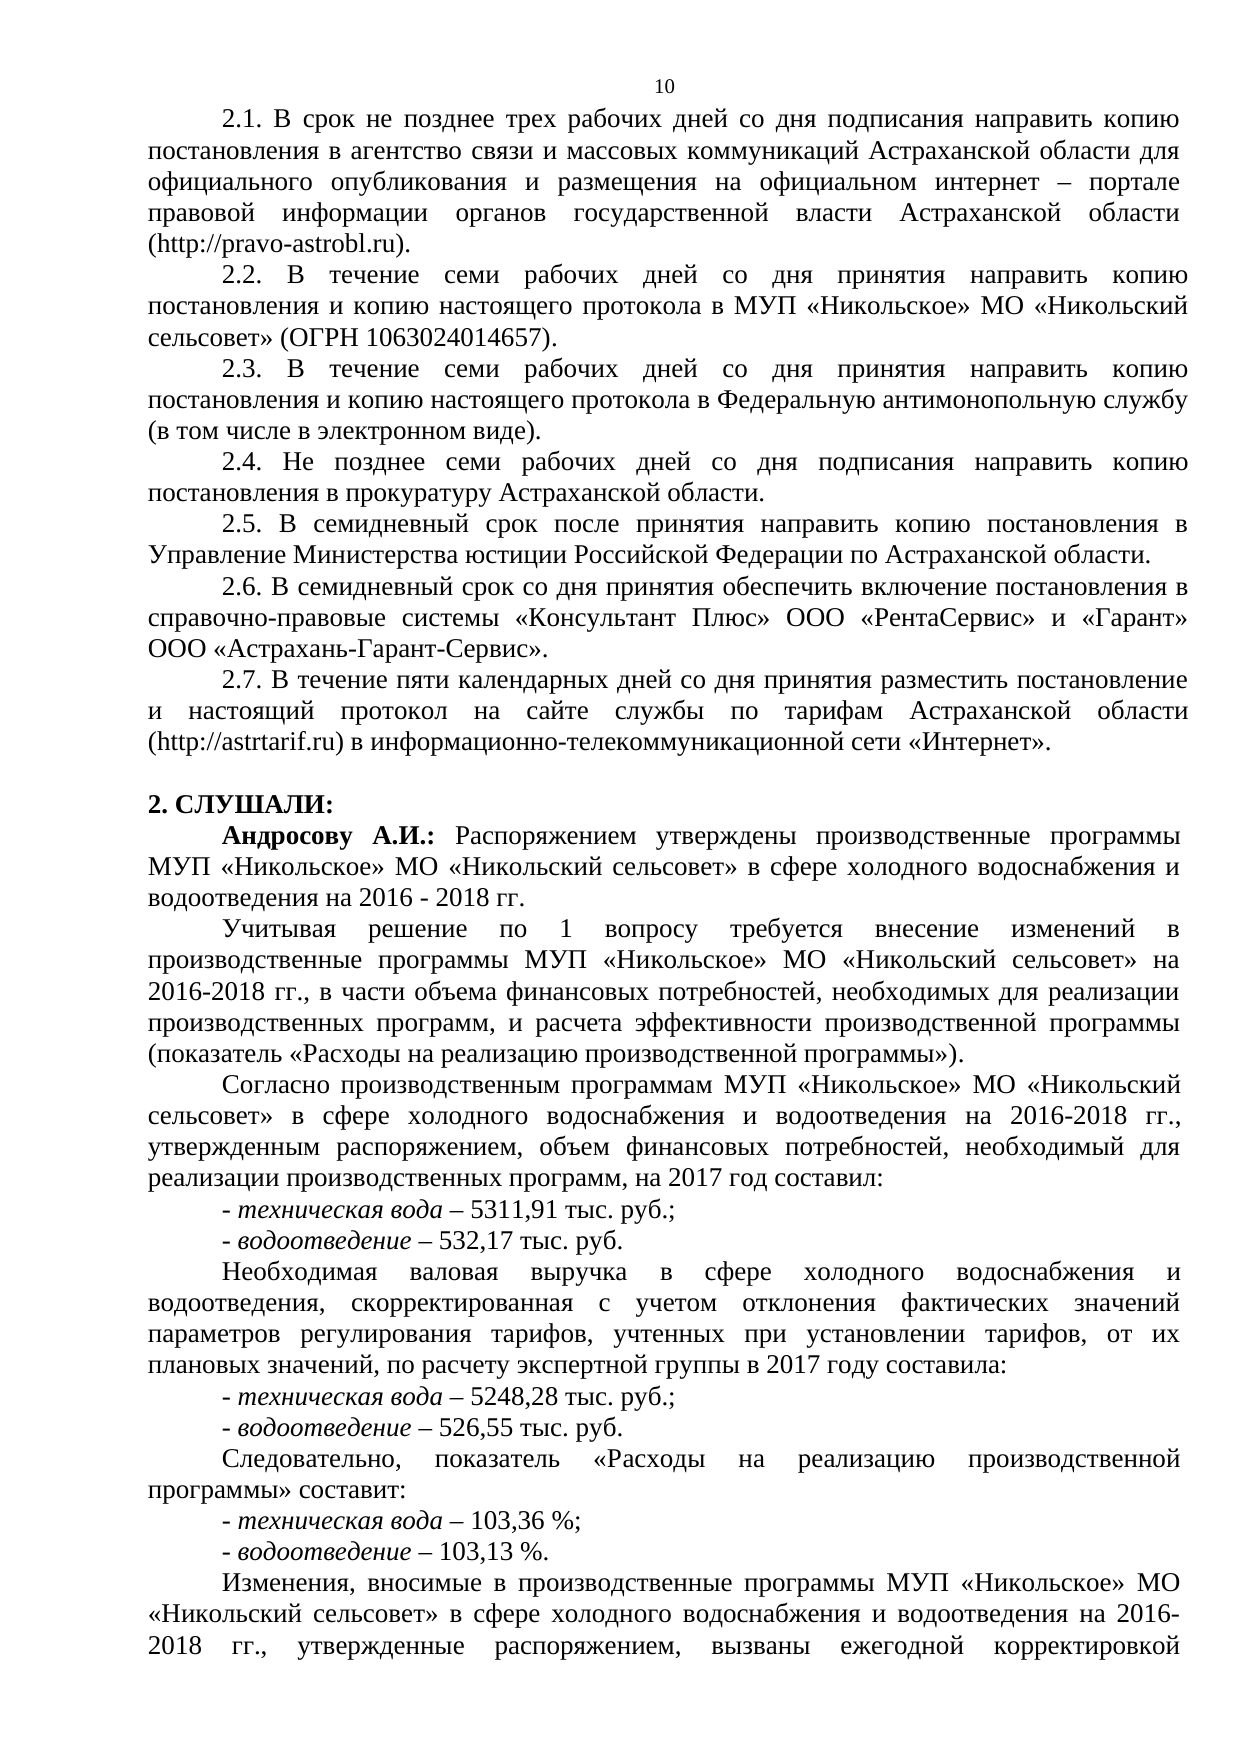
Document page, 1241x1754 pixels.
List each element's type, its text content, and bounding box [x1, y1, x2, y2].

text 2.4. Не позднее семи рабочих дней со дня подписания направить копию постановления в прокуратуру Астраханской области. [148, 445, 1189, 507]
text Следовательно, показатель «Расходы на реализацию производственной программы» составит: [148, 1442, 1181, 1504]
text - техническая вода – 103,36 %; [148, 1504, 1181, 1535]
text 2.1. В срок не позднее трех рабочих дней со дня подписания направить копию постановления в агентство связи и массовых коммуникаций Астраханской области для официального опубликования и размещения на официальном интернет – портале правовой информации органов государственной власти Астраханской области (http://pravo-astrobl.ru). [148, 103, 1181, 258]
text 2.7. В течение пяти календарных дней со дня принятия разместить постановление и настоящий протокол на сайте службы по тарифам Астраханской области (http://astrtarif.ru) в информационно-телекоммуникационной сети «Интернет». [148, 663, 1189, 757]
text - водоотведение – 532,17 тыс. руб. [148, 1224, 1181, 1255]
text 2.2. В течение семи рабочих дней со дня принятия направить копию постановления и копию настоящего протокола в МУП «Никольское» МО «Никольский сельсовет» (ОГРН 1063024014657). [148, 258, 1189, 352]
text Учитывая решение по 1 вопросу требуется внесение изменений в производственные программы МУП «Никольское» МО «Никольский сельсовет» на 2016-2018 гг., в части объема финансовых потребностей, необходимых для реализации производственных программ, и расчета эффективности производственной программы (показатель «Расходы на реализацию производственной программы»). [148, 912, 1181, 1068]
text Необходимая валовая выручка в сфере холодного водоснабжения и водоотведения, скорректированная с учетом отклонения фактических значений параметров регулирования тарифов, учтенных при установлении тарифов, от их плановых значений, по расчету экспертной группы в 2017 году составила: [148, 1255, 1181, 1379]
text - техническая вода – 5248,28 тыс. руб.; [148, 1379, 1181, 1411]
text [148, 1566, 1181, 1660]
text Согласно производственным программам МУП «Никольское» МО «Никольский сельсовет» в сфере холодного водоснабжения и водоотведения на 2016-2018 гг., утвержденным распоряжением, объем финансовых потребностей, необходимый для реализации производственных программ, на 2017 год составил: [148, 1068, 1181, 1193]
text 2. СЛУШАЛИ: [148, 788, 1181, 819]
text 2.6. В семидневный срок со дня принятия обеспечить включение постановления в справочно-правовые системы «Консультант Плюс» ООО «РентаСервис» и «Гарант» ООО «Астрахань-Гарант-Сервис». [148, 570, 1189, 663]
text 2.3. В течение семи рабочих дней со дня принятия направить копию постановления и копию настоящего протокола в Федеральную антимонопольную службу (в том числе в электронном виде). [148, 352, 1189, 445]
text - техническая вода – 5311,91 тыс. руб.; [148, 1193, 1181, 1224]
text - водоотведение – 526,55 тыс. руб. [148, 1411, 1181, 1442]
text - водоотведение – 103,13 %. [148, 1535, 1181, 1566]
text Андросову А.И.: Распоряжением утверждены производственные программы МУП «Никольское» МО «Никольский сельсовет» в сфере холодного водоснабжения и водоотведения на 2016 - 2018 гг. [148, 819, 1181, 912]
text 2.5. В семидневный срок после принятия направить копию постановления в Управление Министерства юстиции Российской Федерации по Астраханской области. [148, 507, 1189, 570]
